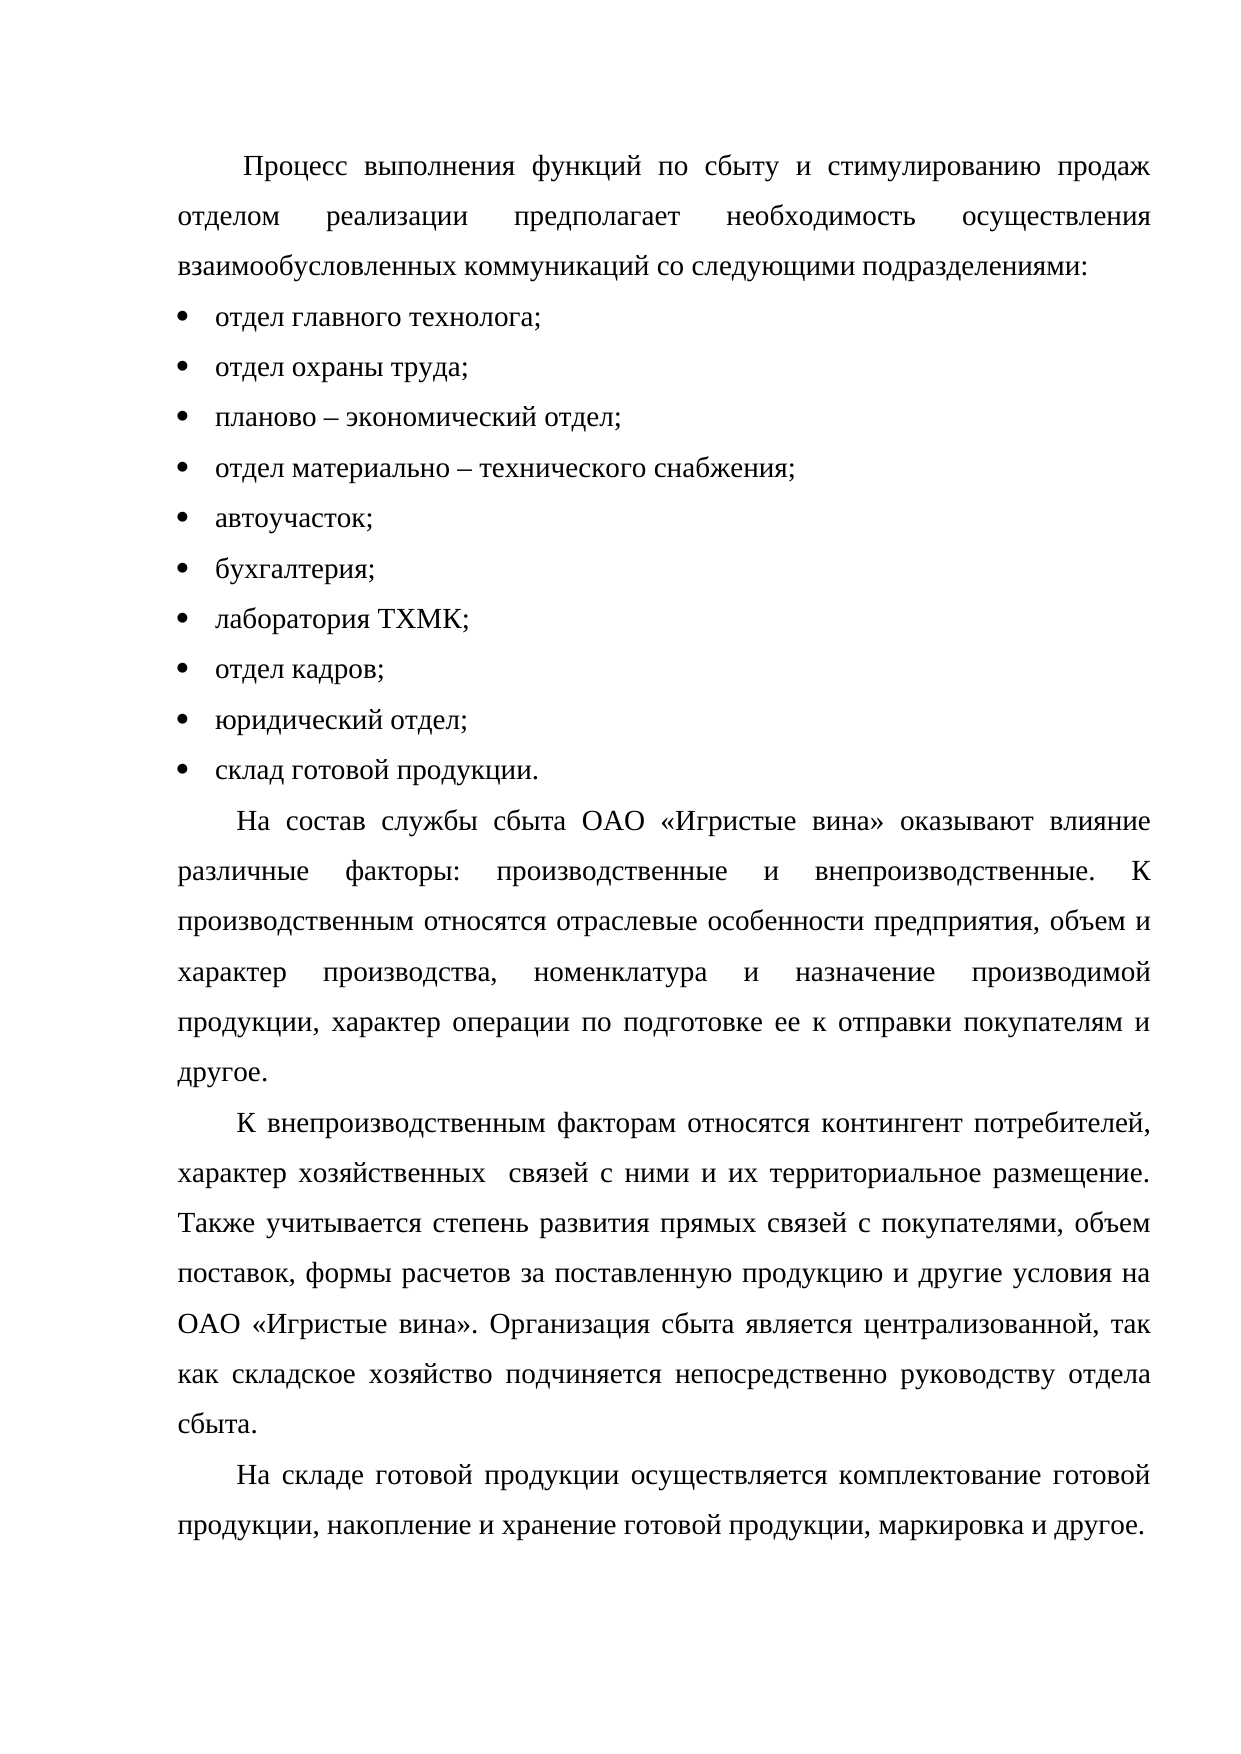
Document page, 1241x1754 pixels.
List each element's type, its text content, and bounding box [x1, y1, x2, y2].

list бухгалтерия; [177, 551, 1152, 584]
text Процесс выполнения функций по сбыту и стимулированию продаж отделом реализации предполагает необходимость осуществления взаимообусловленных коммуникаций со следующими подразделениями: [177, 148, 1152, 282]
list отдел охраны труда; [177, 349, 1152, 383]
text На состав службы сбыта ОАО «Игристые вина» оказывают влияние различные факторы: производственные и внепроизводственные. К производственным относятся отраслевые особенности предприятия, объем и характер производства, номенклатура и назначение производимой продукции, характер операции по подготовке ее к отправки покупателям и другое. [177, 803, 1152, 1088]
list отдел кадров; [177, 652, 1152, 685]
list автоучасток; [177, 500, 1152, 534]
list отдел материально – технического снабжения; [177, 450, 1152, 483]
text К внепроизводственным факторам относятся контингент потребителей, характер хозяйственных связей с ними и их территориальное размещение. Также учитывается степень развития прямых связей с покупателями, объем поставок, формы расчетов за поставленную продукцию и другие условия на ОАО «Игристые вина». Организация сбыта является централизованной, так как складское хозяйство подчиняется непосредственно руководству отдела сбыта. [177, 1105, 1152, 1440]
list склад готовой продукции. [177, 752, 1152, 786]
list планово – экономический отдел; [177, 399, 1152, 433]
text На складе готовой продукции осуществляется комплектование готовой продукции, накопление и хранение готовой продукции, маркировка и другое. [177, 1457, 1152, 1541]
list лаборатория ТХМК; [177, 601, 1152, 635]
list юридический отдел; [177, 702, 1152, 736]
list отдел главного технолога; [177, 299, 1152, 332]
